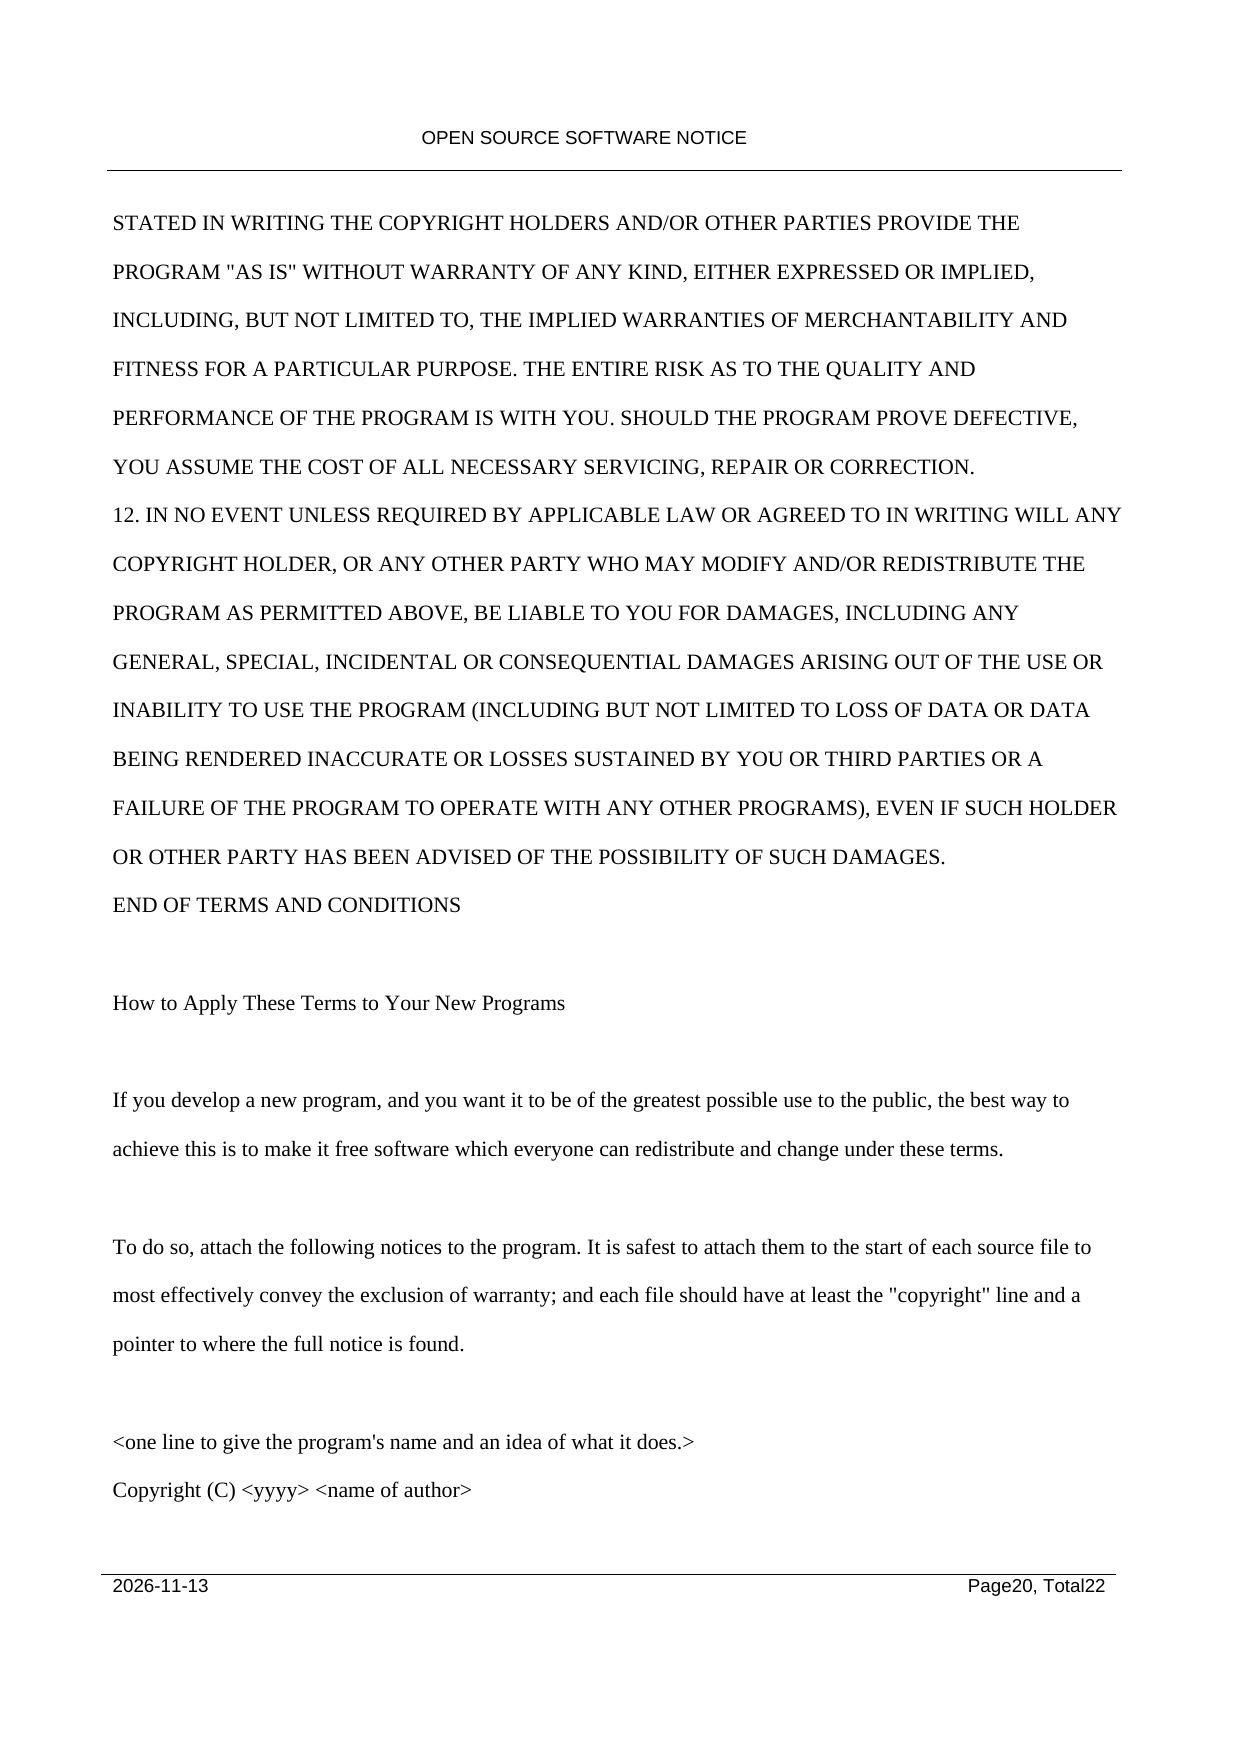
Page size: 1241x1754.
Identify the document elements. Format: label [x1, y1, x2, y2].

text [112, 206, 1128, 1506]
